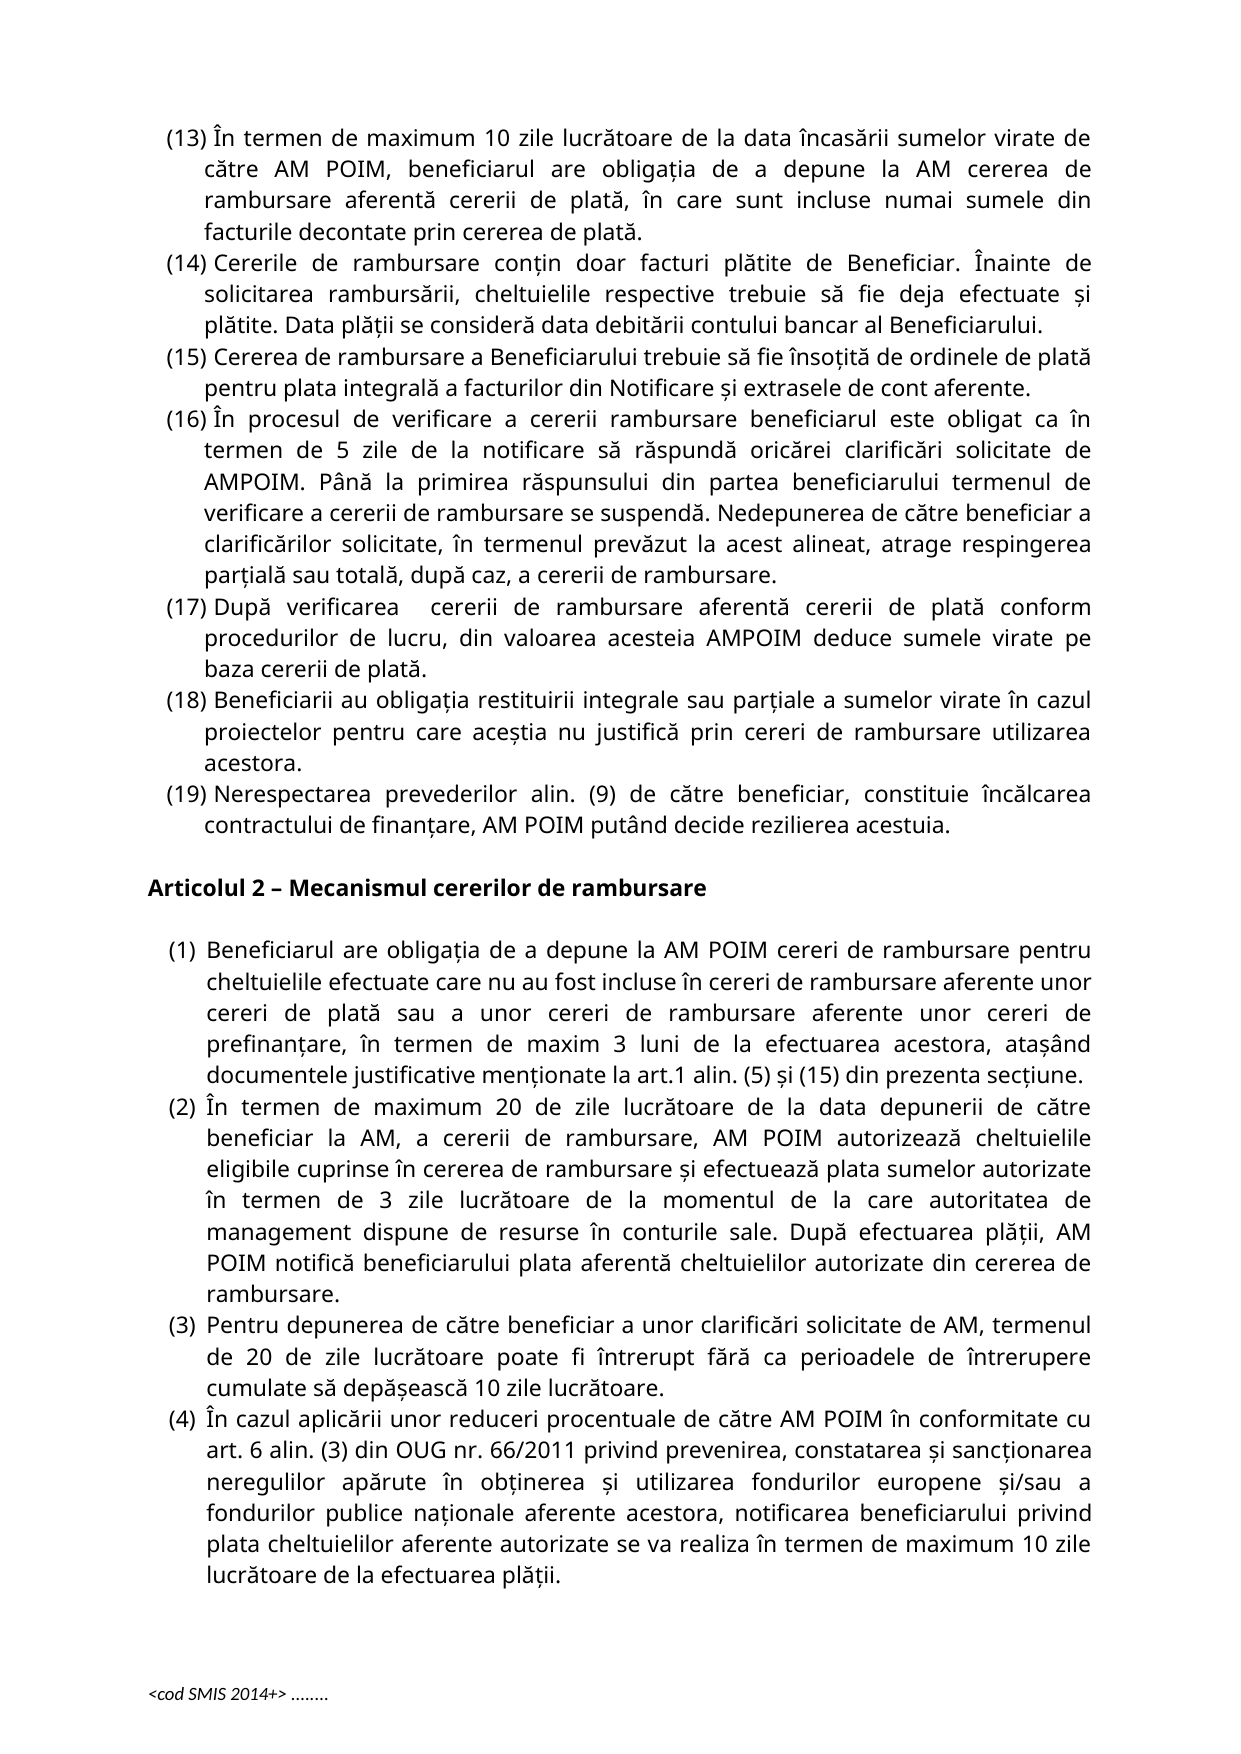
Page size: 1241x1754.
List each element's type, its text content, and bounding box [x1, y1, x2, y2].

list Beneficiarii au obligaţia restituirii integrale sau parţiale a sumelor virate în cazul proiectelor pentru care aceştia nu justifică prin cereri de rambursare utilizarea acestora. [166, 684, 1092, 778]
list Cererile de rambursare conţin doar facturi plătite de Beneficiar. Înainte de solicitarea rambursării, cheltuielile respective trebuie să fie deja efectuate şi plătite. Data plăţii se consideră data debitării contului bancar al Beneficiarului. [166, 247, 1092, 341]
list Nerespectarea prevederilor alin. (9) de către beneficiar, constituie încălcarea contractului de finanţare, AM POIM putând decide rezilierea acestuia. [166, 778, 1092, 841]
list Pentru depunerea de către beneficiar a unor clarificări solicitate de AM, termenul de 20 de zile lucrătoare poate fi întrerupt fără ca perioadele de întrerupere cumulate să depăşească 10 zile lucrătoare. [169, 1309, 1092, 1403]
text Articolul 2 – Mecanismul cererilor de rambursare [148, 872, 1092, 903]
list După verificarea cererii de rambursare aferentă cererii de plată conform procedurilor de lucru, din valoarea acesteia AMPOIM deduce sumele virate pe baza cererii de plată. [166, 591, 1092, 684]
list Beneficiarul are obligaţia de a depune la AM POIM cereri de rambursare pentru cheltuielile efectuate care nu au fost incluse în cereri de rambursare aferente unor cereri de plată sau a unor cereri de rambursare aferente unor cereri de prefinanţare, în termen de maxim 3 luni de la efectuarea acestora, ataşând documentele justificative menţionate la art.1 alin. (5) şi (15) din prezenta secţiune. [169, 934, 1092, 1091]
list În cazul aplicării unor reduceri procentuale de către AM POIM în conformitate cu art. 6 alin. (3) din OUG nr. 66/2011 privind prevenirea, constatarea şi sancţionarea neregulilor apărute în obţinerea şi utilizarea fondurilor europene şi/sau a fondurilor publice naţionale aferente acestora, notificarea beneficiarului privind plata cheltuielilor aferente autorizate se va realiza în termen de maximum 10 zile lucrătoare de la efectuarea plăţii. [169, 1403, 1092, 1591]
list În termen de maximum 10 zile lucrătoare de la data încasării sumelor virate de către AM POIM, beneficiarul are obligaţia de a depune la AM cererea de rambursare aferentă cererii de plată, în care sunt incluse numai sumele din facturile decontate prin cererea de plată. [166, 122, 1092, 247]
list Cererea de rambursare a Beneficiarului trebuie să fie însoţită de ordinele de plată pentru plata integrală a facturilor din Notificare şi extrasele de cont aferente. [166, 341, 1092, 403]
list În termen de maximum 20 de zile lucrătoare de la data depunerii de către beneficiar la AM, a cererii de rambursare, AM POIM autorizează cheltuielile eligibile cuprinse în cererea de rambursare şi efectuează plata sumelor autorizate în termen de 3 zile lucrătoare de la momentul de la care autoritatea de management dispune de resurse în conturile sale. După efectuarea plăţii, AM POIM notifică beneficiarului plata aferentă cheltuielilor autorizate din cererea de rambursare. [169, 1091, 1092, 1309]
list În procesul de verificare a cererii rambursare beneficiarul este obligat ca în termen de 5 zile de la notificare să răspundă oricărei clarificări solicitate de AMPOIM. Până la primirea răspunsului din partea beneficiarului termenul de verificare a cererii de rambursare se suspendă. Nedepunerea de către beneficiar a clarificărilor solicitate, în termenul prevăzut la acest alineat, atrage respingerea parţială sau totală, după caz, a cererii de rambursare. [166, 403, 1092, 591]
